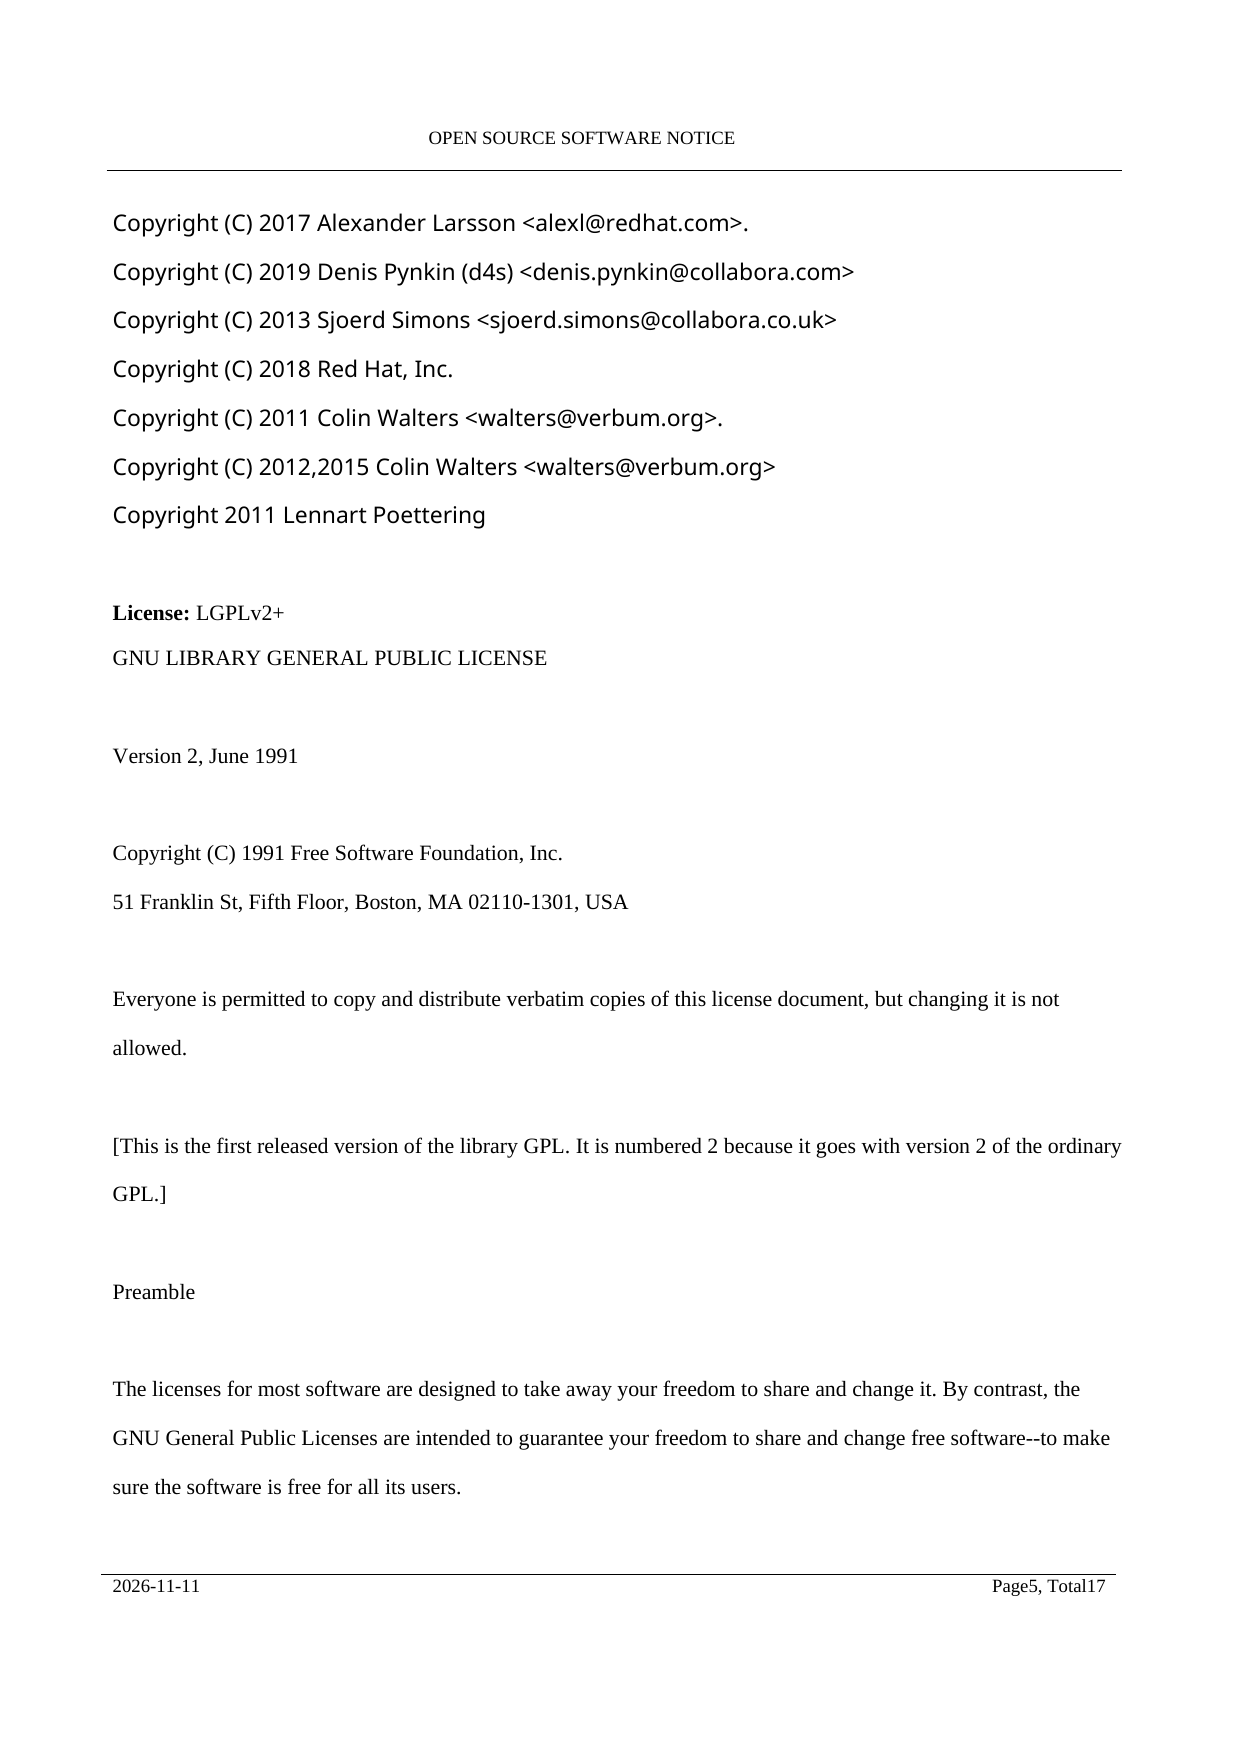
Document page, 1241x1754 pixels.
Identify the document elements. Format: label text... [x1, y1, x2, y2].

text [112, 206, 1128, 580]
text License: LGPLv2+ [112, 596, 1128, 629]
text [112, 641, 1128, 1503]
